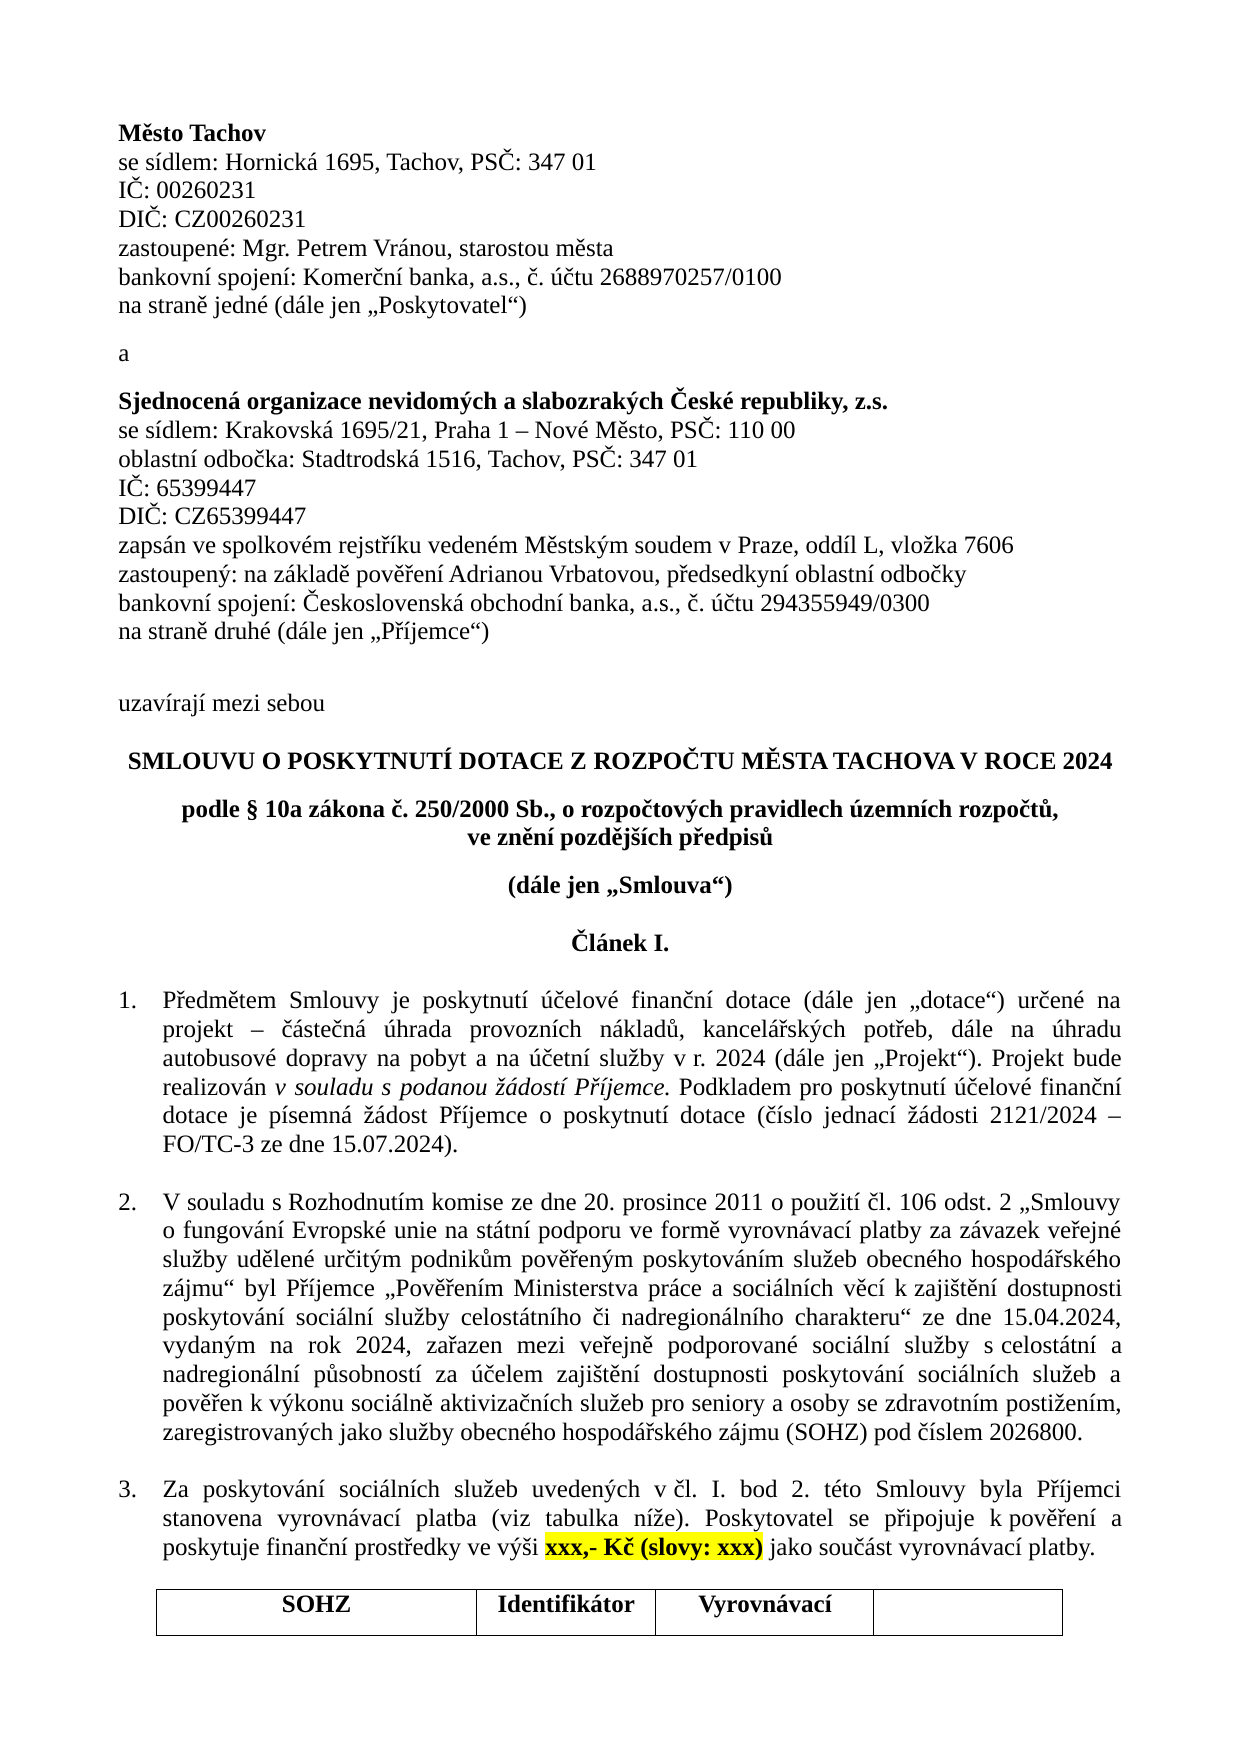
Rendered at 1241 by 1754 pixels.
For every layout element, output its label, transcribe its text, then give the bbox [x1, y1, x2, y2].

text (dále jen „Smlouva“) [118, 870, 1122, 899]
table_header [477, 1590, 655, 1635]
text DIČ: CZ00260231 [118, 204, 1122, 233]
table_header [656, 1590, 873, 1635]
text na straně jedné (dále jen „Poskytovatel“) [118, 291, 1122, 319]
table_header SOHZ [157, 1590, 476, 1635]
text SMLOUVU O POSKYTNUTÍ DOTACE Z ROZPOČTU MĚSTA TACHOVA V ROCE 2024 [118, 746, 1122, 774]
text bankovní spojení: Komerční banka, a.s., č. účtu 2688970257/0100 [118, 262, 1122, 291]
text DIČ: CZ65399447 [118, 501, 1122, 530]
text na straně druhé (dále jen „Příjemce“) [118, 616, 1122, 645]
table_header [874, 1590, 1062, 1635]
list Předmětem Smlouvy je poskytnutí účelové finanční dotace (dále jen „dotace“) určené na projekt – částečná úhrada provozních nákladů, kancelářských potřeb, dále na úhradu autobusové dopravy na pobyt a na účetní služby v r. 2024 (dále jen „Projekt“). Projekt bude realizován v souladu s podanou žádostí Příjemce. Podkladem pro poskytnutí účelové finanční dotace je písemná žádost Příjemce o poskytnutí dotace (číslo jednací žádosti 2121/2024 – FO/TC-3 ze dne 15.07.2024). [118, 985, 1122, 1158]
text zastoupené: Mgr. Petrem Vránou, starostou města [118, 233, 1122, 262]
text se sídlem: Hornická 1695, Tachov, PSČ: 347 01 [118, 147, 1122, 176]
text Město Tachov [118, 118, 1122, 147]
text podle § 10a zákona č. 250/2000 Sb., o rozpočtových pravidlech územních rozpočtů, [118, 794, 1122, 822]
text zastoupený: na základě pověření Adrianou Vrbatovou, předsedkyní oblastní odbočky [118, 559, 1122, 588]
list Za poskytování sociálních služeb uvedených v čl. I. bod 2. této Smlouvy byla Příjemci stanovena vyrovnávací platba (viz tabulka níže). Poskytovatel se připojuje k pověření a poskytuje finanční prostředky ve výši xxx,- Kč (slovy: xxx) jako součást vyrovnávací platby. [118, 1474, 1122, 1560]
text zapsán ve spolkovém rejstříku vedeném Městským soudem v Praze, oddíl L, vložka 7606 [118, 530, 1122, 559]
text se sídlem: Krakovská 1695/21, Praha 1 – Nové Město, PSČ: 110 00 [118, 415, 1122, 444]
text a [118, 338, 1122, 367]
text Sjednocená organizace nevidomých a slabozrakých České republiky, z.s. [118, 386, 1122, 415]
text bankovní spojení: Československá obchodní banka, a.s., č. účtu 294355949/0300 [118, 588, 1122, 616]
list V souladu s Rozhodnutím komise ze dne 20. prosince 2011 o použití čl. 106 odst. 2 „Smlouvy o fungování Evropské unie na státní podporu ve formě vyrovnávací platby za závazek veřejné služby udělené určitým podnikům pověřeným poskytováním služeb obecného hospodářského zájmu“ byl Příjemce „Pověřením Ministerstva práce a sociálních věcí k zajištění dostupnosti poskytování sociální služby celostátního či nadregionálního charakteru“ ze dne 15.04.2024, vydaným na rok 2024, zařazen mezi veřejně podporované sociální služby s celostátní a nadregionální působností za účelem zajištění dostupnosti poskytování sociálních služeb a pověřen k výkonu sociálně aktivizačních služeb pro seniory a osoby se zdravotním postižením, zaregistrovaných jako služby obecného hospodářského zájmu (SOHZ) pod číslem 2026800. [118, 1187, 1122, 1445]
text IČ: 65399447 [118, 473, 1122, 501]
text uzavírají mezi sebou [118, 688, 1122, 717]
text oblastní odbočka: Stadtrodská 1516, Tachov, PSČ: 347 01 [118, 444, 1122, 473]
text Článek I. [118, 928, 1122, 957]
text IČ: 00260231 [118, 176, 1122, 204]
text ve znění pozdějších předpisů [118, 822, 1122, 851]
